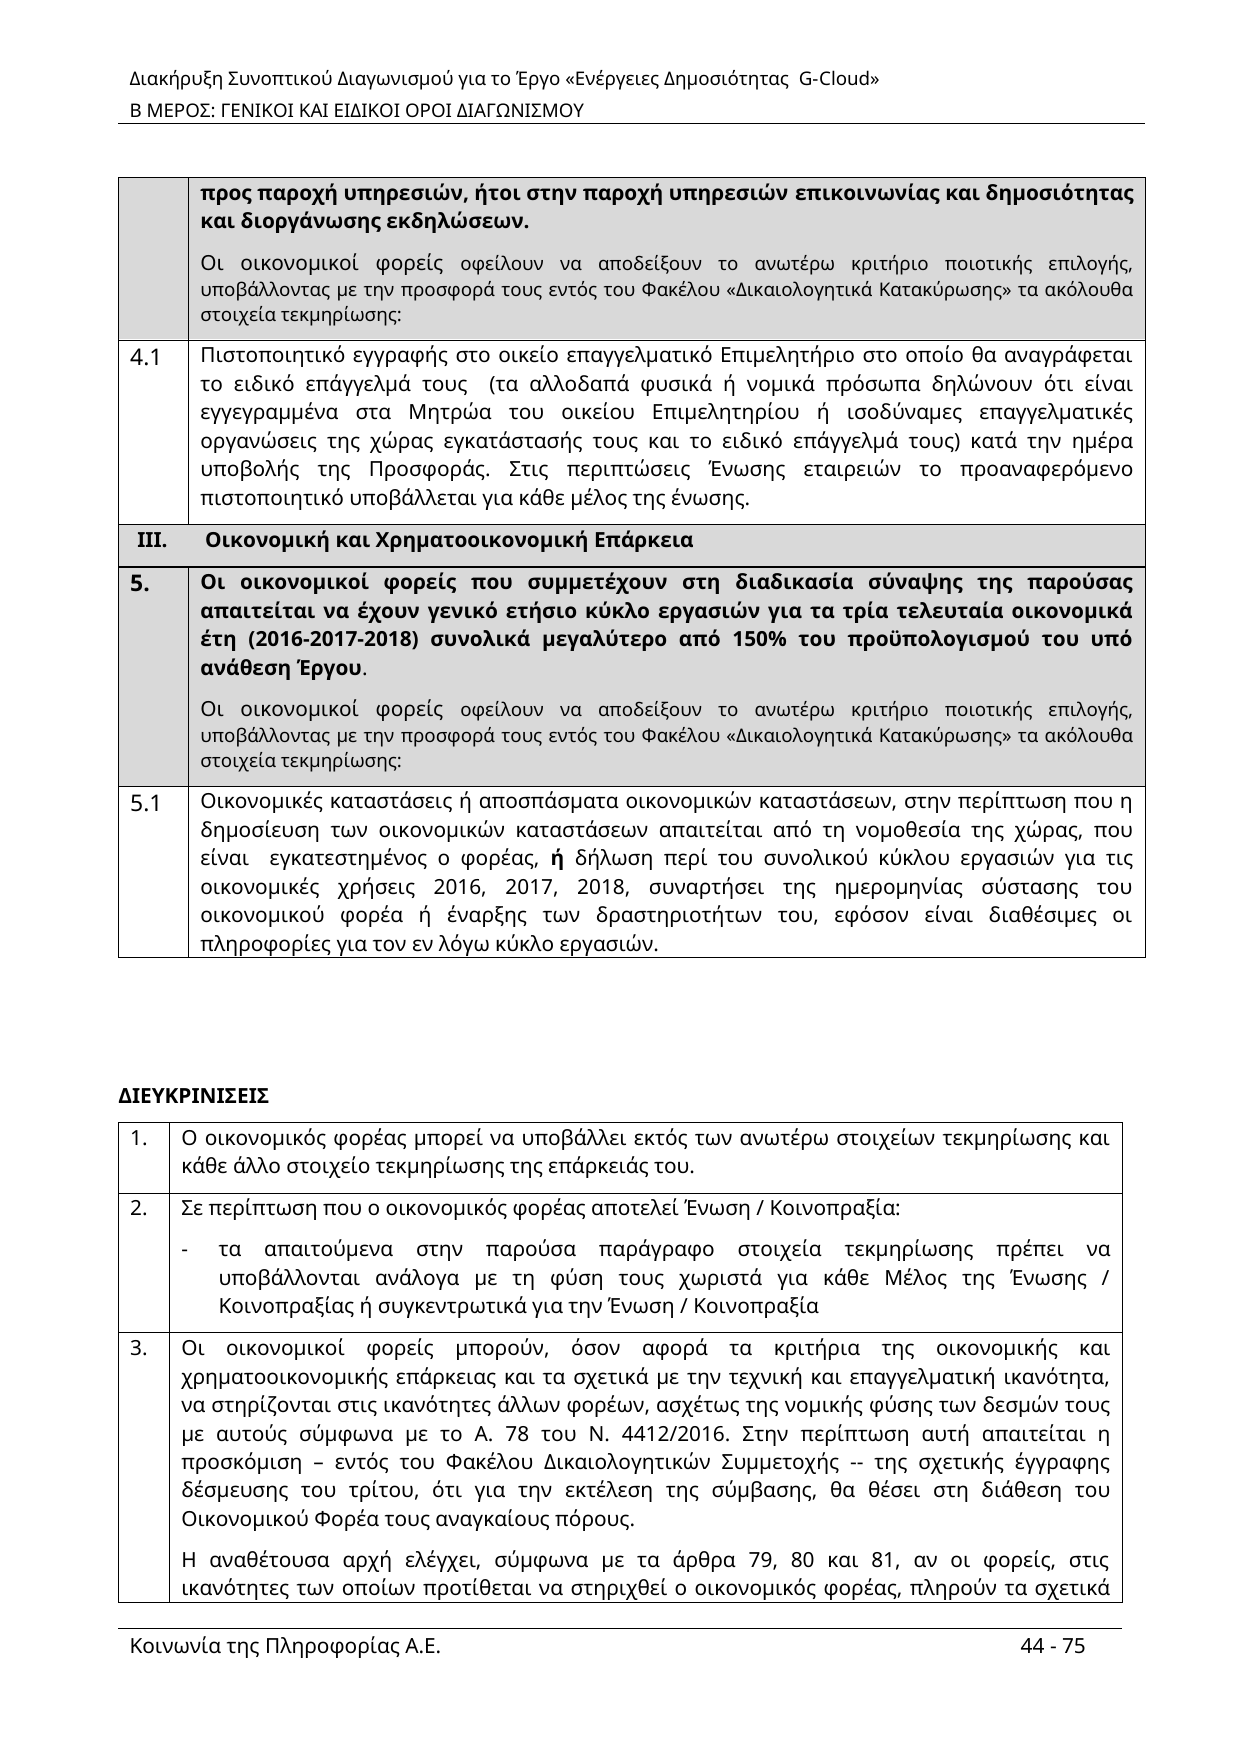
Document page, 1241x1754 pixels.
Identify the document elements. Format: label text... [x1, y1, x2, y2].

table_cell 5.1 [119, 787, 188, 957]
table_cell 5. [119, 568, 188, 786]
table_header [119, 1123, 169, 1192]
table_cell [189, 178, 1145, 339]
table_header Ο οικονομικός φορέας μπορεί να υποβάλλει εκτός των ανωτέρω στοιχείων τεκμηρίωσης και κάθε άλλο στοιχείο τεκμηρίωσης της επάρκειάς του. [170, 1123, 1122, 1192]
table_cell [119, 1333, 169, 1602]
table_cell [170, 1333, 1122, 1602]
table_cell [119, 1194, 169, 1332]
table_cell Οικονομική και Χρηματοοικονομική Επάρκεια [119, 525, 1145, 566]
table_cell Σε περίπτωση που ο οικονομικός φορέας αποτελεί Ένωση / Κοινοπραξία: τα απαιτούμενα στην παρούσα παράγραφο στοιχεία τεκμηρίωσης πρέπει να υποβάλλονται ανάλογα με τη φύση τους χωριστά για κάθε Μέλος της Ένωσης / Κοινοπραξίας ή συγκεντρωτικά για την Ένωση / Κοινοπραξία [170, 1194, 1122, 1332]
table_cell Πιστοποιητικό εγγραφής στο οικείο επαγγελματικό Επιμελητήριο στο οποίο θα αναγράφεται το ειδικό επάγγελμά τους (τα αλλοδαπά φυσικά ή νομικά πρόσωπα δηλώνουν ότι είναι εγγεγραμμένα στα Μητρώα του οικείου Επιμελητηρίου ή ισοδύναμες επαγγελματικές οργανώσεις της χώρας εγκατάστασής τους και το ειδικό επάγγελμά τους) κατά την ημέρα υποβολής της Προσφοράς. Στις περιπτώσεις Ένωσης εταιρειών το προαναφερόμενο πιστοποιητικό υποβάλλεται για κάθε μέλος της ένωσης. [189, 341, 1145, 524]
table_cell Οι οικονομικοί φορείς που συμμετέχουν στη διαδικασία σύναψης της παρούσας απαιτείται να έχουν γενικό ετήσιο κύκλο εργασιών για τα τρία τελευταία οικονομικά έτη (2016-2017-2018) συνολικά μεγαλύτερο από 150% του προϋπολογισμού του υπό ανάθεση Έργου. Οι οικονομικοί φορείς οφείλουν να αποδείξουν το ανωτέρω κριτήριο ποιοτικής επιλογής, υποβάλλοντας με την προσφορά τους εντός του Φακέλου «Δικαιολογητικά Κατακύρωσης» τα ακόλουθα στοιχεία τεκμηρίωσης: [189, 568, 1145, 786]
table_cell Οικονομικές καταστάσεις ή αποσπάσματα οικονομικών καταστάσεων, στην περίπτωση που η δημοσίευση των οικονομικών καταστάσεων απαιτείται από τη νομοθεσία της χώρας, που είναι εγκατεστημένος ο φορέας, ή δήλωση περί του συνολικού κύκλου εργασιών για τις οικονομικές χρήσεις 2016, 2017, 2018, συναρτήσει της ημερομηνίας σύστασης του οικονομικού φορέα ή έναρξης των δραστηριοτήτων του, εφόσον είναι διαθέσιμες οι πληροφορίες για τον εν λόγω κύκλο εργασιών. [189, 787, 1145, 957]
table_cell 4. [119, 178, 188, 339]
table_cell 4.1 [119, 341, 188, 524]
text ΔΙΕΥΚΡΙΝΙΣΕΙΣ [118, 1081, 1122, 1109]
